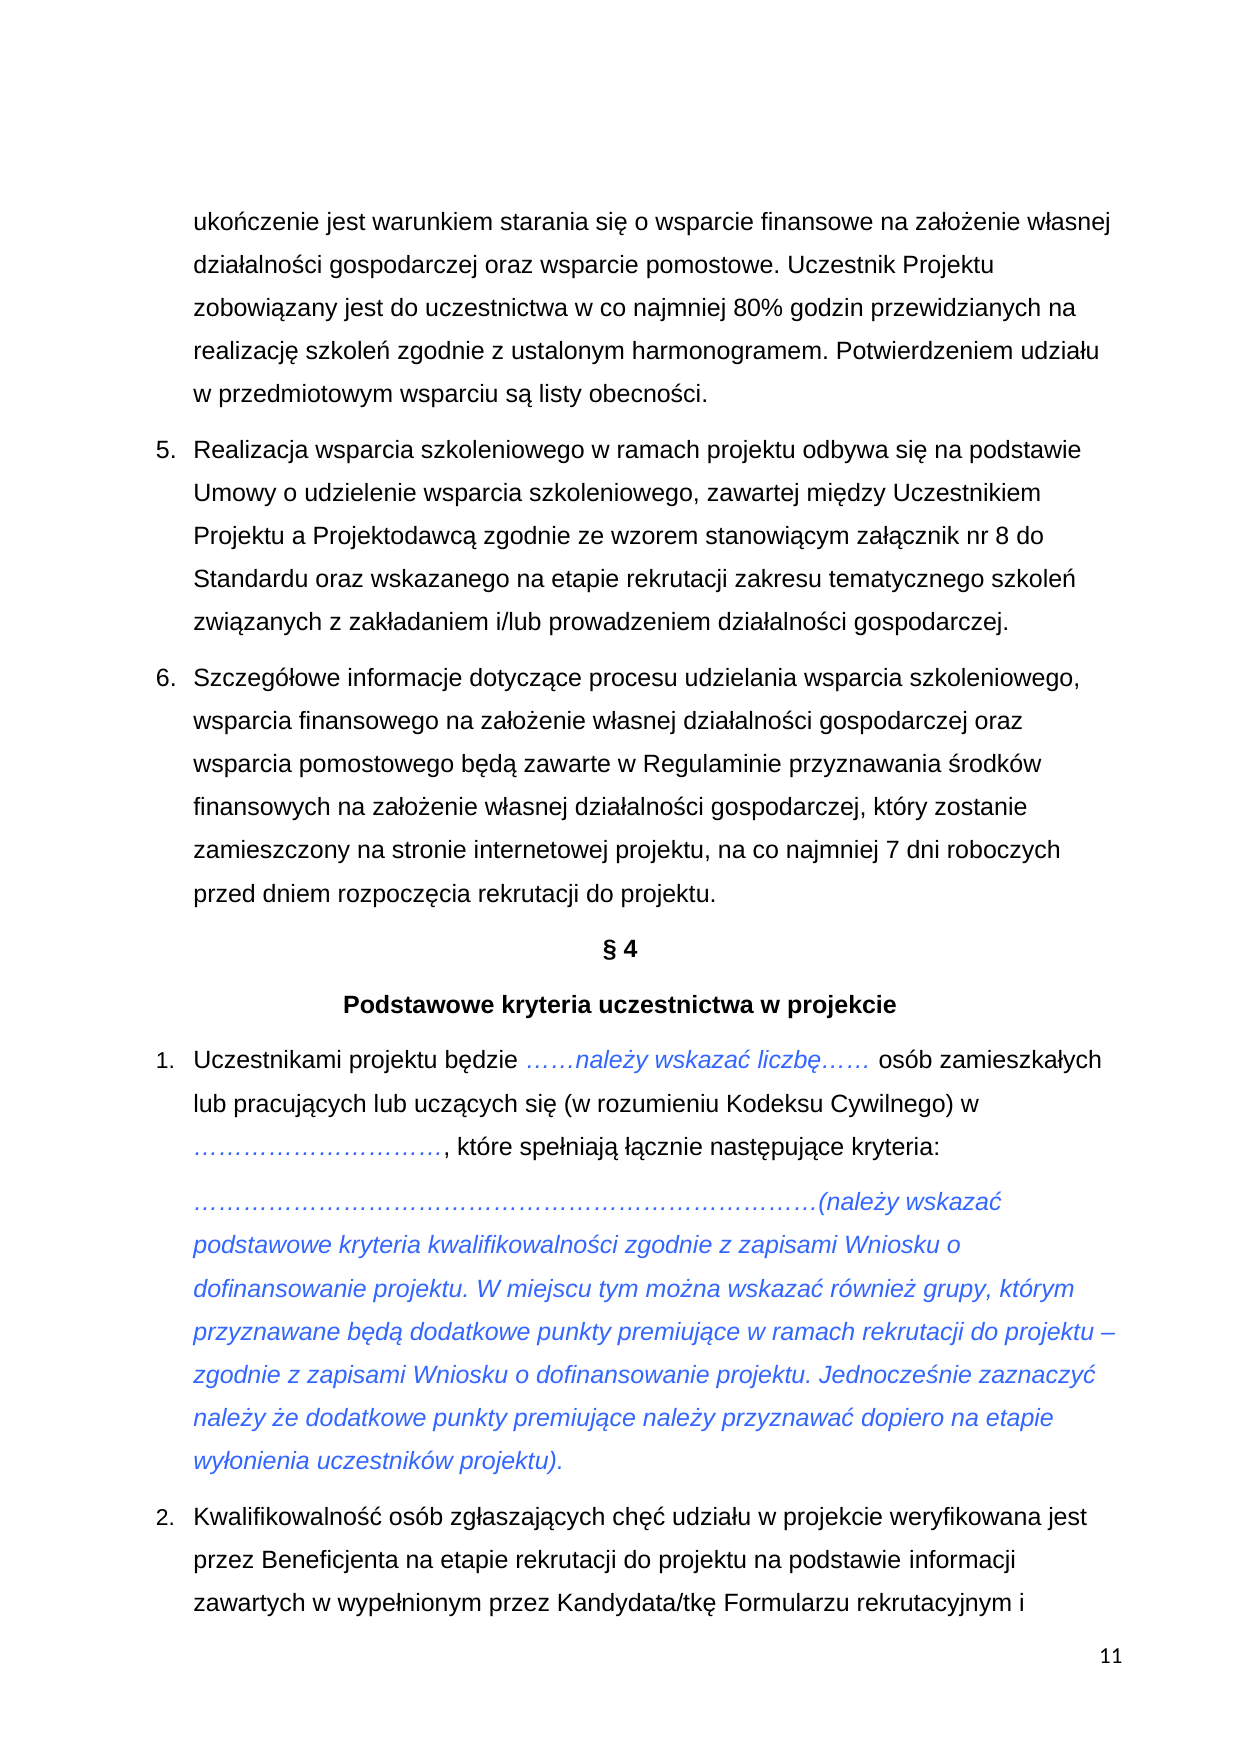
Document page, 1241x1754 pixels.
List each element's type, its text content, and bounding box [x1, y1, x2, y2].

list Uczestnikami projektu będzie ……należy wskazać liczbę…… osób zamieszkałych lub pracujących lub uczących się (w rozumieniu Kodeksu Cywilnego) w …………………………, które spełniają łącznie następujące kryteria: [156, 1046, 1122, 1161]
list Szczegółowe informacje dotyczące procesu udzielania wsparcia szkoleniowego, wsparcia finansowego na założenie własnej działalności gospodarczej oraz wsparcia pomostowego będą zawarte w Regulaminie przyznawania środków finansowych na założenie własnej działalności gospodarczej, który zostanie zamieszczony na stronie internetowej projektu, na co najmniej 7 dni roboczych przed dniem rozpoczęcia rekrutacji do projektu. [156, 663, 1122, 907]
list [156, 207, 1122, 408]
list Realizacja wsparcia szkoleniowego w ramach projektu odbywa się na podstawie Umowy o udzielenie wsparcia szkoleniowego, zawartej między Uczestnikiem Projektu a Projektodawcą zgodnie ze wzorem stanowiącym załącznik nr 8 do Standardu oraz wskazanego na etapie rekrutacji zakresu tematycznego szkoleń związanych z zakładaniem i/lub prowadzeniem działalności gospodarczej. [156, 435, 1122, 636]
text …………………………………………………………………(należy wskazać podstawowe kryteria kwalifikowalności zgodnie z zapisami Wniosku o dofinansowanie projektu. W miejscu tym można wskazać również grupy, którym przyznawane będą dodatkowe punkty premiujące w ramach rekrutacji do projektu – zgodnie z zapisami Wniosku o dofinansowanie projektu. Jednocześnie zaznaczyć należy że dodatkowe punkty premiujące należy przyznawać dopiero na etapie wyłonienia uczestników projektu). [193, 1187, 1122, 1475]
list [156, 1502, 1122, 1617]
text Podstawowe kryteria uczestnictwa w projekcie [118, 990, 1122, 1019]
text § 4 [118, 934, 1122, 963]
